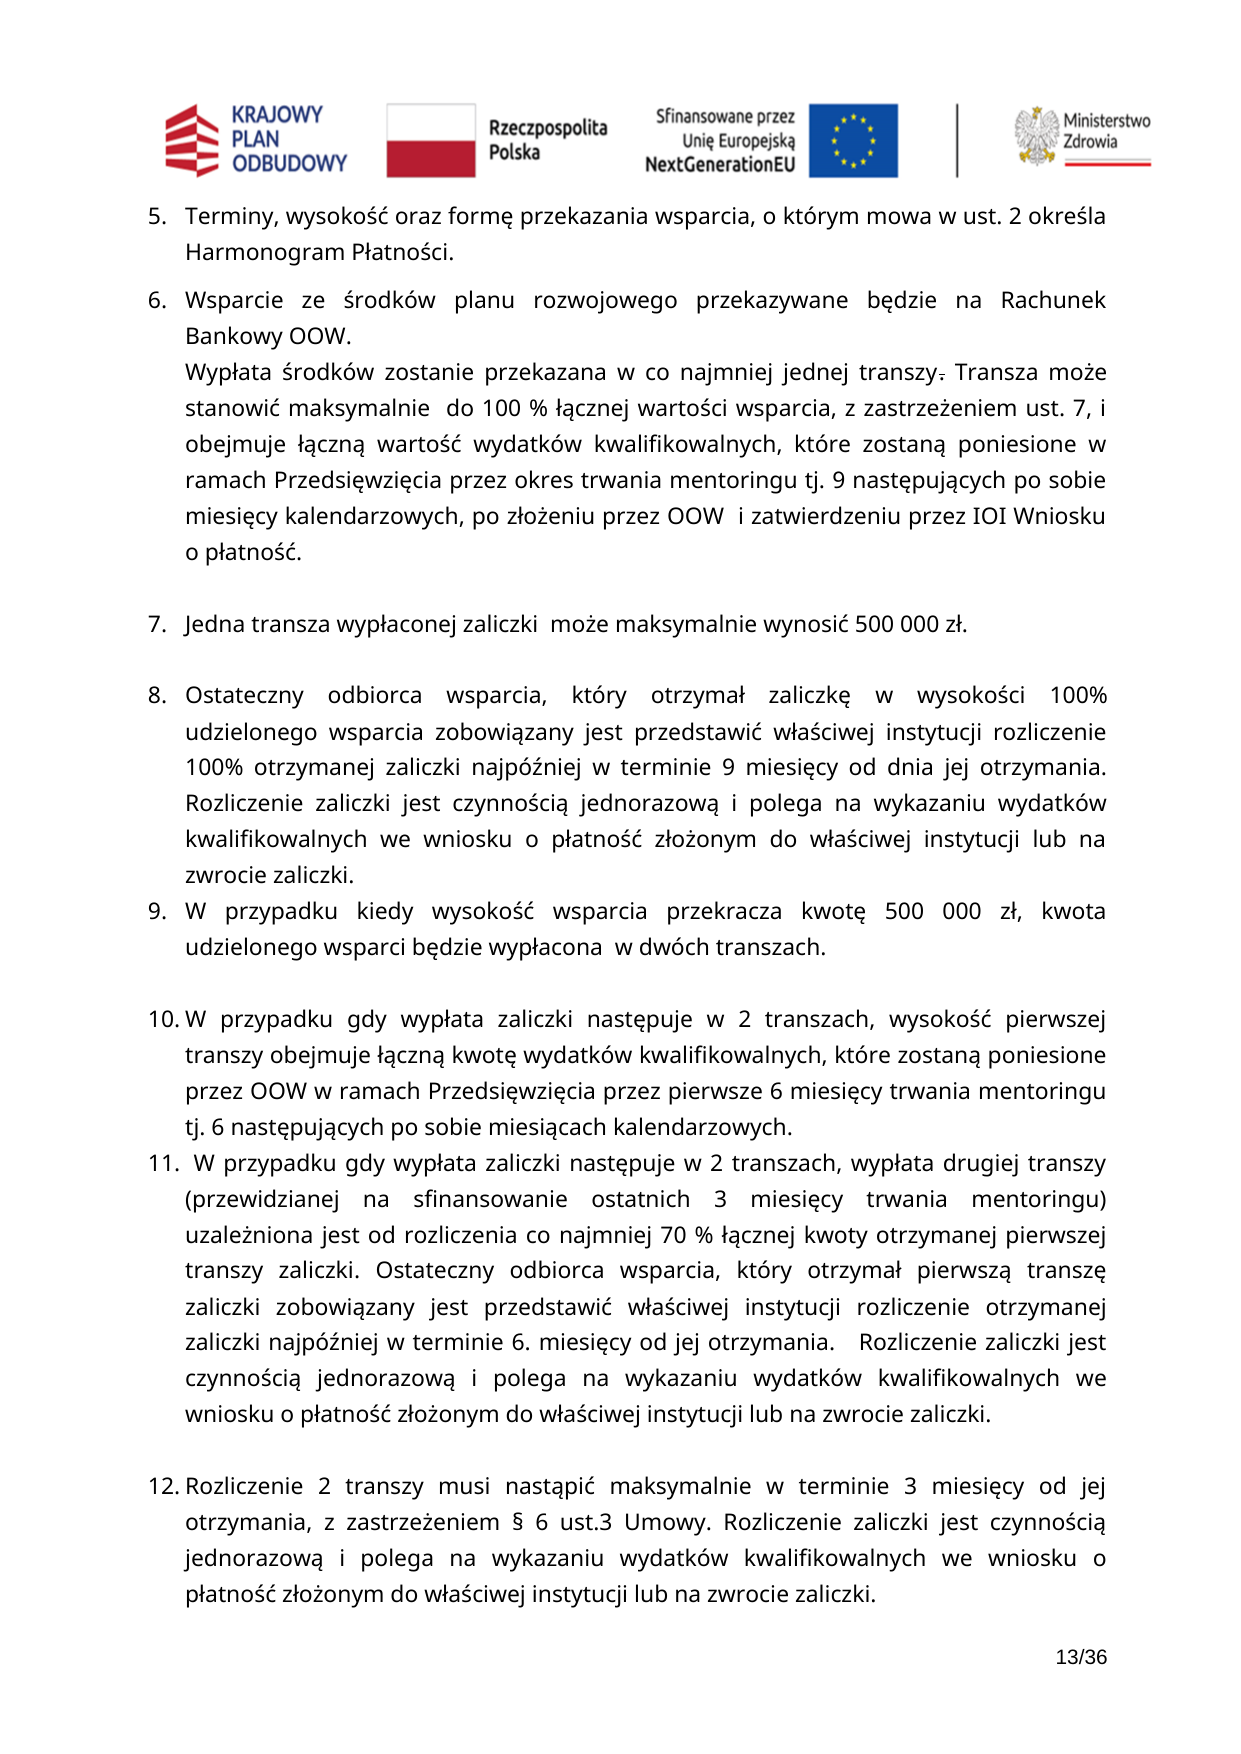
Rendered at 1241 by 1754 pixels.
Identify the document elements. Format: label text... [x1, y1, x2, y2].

list Terminy, wysokość oraz formę przekazania wsparcia, o którym mowa w ust. 2 określa Harmonogram Płatności. [148, 200, 1107, 267]
picture [147, 73, 1172, 200]
list Wypłata środków zostanie przekazana w co najmniej jednej transzy. Transza może stanowić maksymalnie do 100 % łącznej wartości wsparcia, z zastrzeżeniem ust. 7, i obejmuje łączną wartość wydatków kwalifikowalnych, które zostaną poniesione w ramach Przedsięwzięcia przez okres trwania mentoringu tj. 9 następujących po sobie miesięcy kalendarzowych, po złożeniu przez OOW i zatwierdzeniu przez IOI Wniosku o płatność. [185, 356, 1107, 567]
list Wsparcie ze środków planu rozwojowego przekazywane będzie na Rachunek Bankowy OOW. [148, 284, 1107, 351]
list Rozliczenie 2 transzy musi nastąpić maksymalnie w terminie 3 miesięcy od jej otrzymania, z zastrzeżeniem § 6 ust.3 Umowy. Rozliczenie zaliczki jest czynnością jednorazową i polega na wykazaniu wydatków kwalifikowalnych we wniosku o płatność złożonym do właściwej instytucji lub na zwrocie zaliczki. [148, 1470, 1107, 1609]
list W przypadku gdy wypłata zaliczki następuje w 2 transzach, wysokość pierwszej transzy obejmuje łączną kwotę wydatków kwalifikowalnych, które zostaną poniesione przez OOW w ramach Przedsięwzięcia przez pierwsze 6 miesięcy trwania mentoringu tj. 6 następujących po sobie miesiącach kalendarzowych. [148, 1003, 1107, 1142]
list Jedna transza wypłaconej zaliczki może maksymalnie wynosić 500 000 zł. [148, 608, 1107, 639]
list W przypadku gdy wypłata zaliczki następuje w 2 transzach, wypłata drugiej transzy (przewidzianej na sfinansowanie ostatnich 3 miesięcy trwania mentoringu) uzależniona jest od rozliczenia co najmniej 70 % łącznej kwoty otrzymanej pierwszej transzy zaliczki. Ostateczny odbiorca wsparcia, który otrzymał pierwszą transzę zaliczki zobowiązany jest przedstawić właściwej instytucji rozliczenie otrzymanej zaliczki najpóźniej w terminie 6. miesięcy od jej otrzymania. Rozliczenie zaliczki jest czynnością jednorazową i polega na wykazaniu wydatków kwalifikowalnych we wniosku o płatność złożonym do właściwej instytucji lub na zwrocie zaliczki. [148, 1147, 1107, 1429]
list Ostateczny odbiorca wsparcia, który otrzymał zaliczkę w wysokości 100% udzielonego wsparcia zobowiązany jest przedstawić właściwej instytucji rozliczenie 100% otrzymanej zaliczki najpóźniej w terminie 9 miesięcy od dnia jej otrzymania. Rozliczenie zaliczki jest czynnością jednorazową i polega na wykazaniu wydatków kwalifikowalnych we wniosku o płatność złożonym do właściwej instytucji lub na zwrocie zaliczki. [148, 679, 1107, 890]
list W przypadku kiedy wysokość wsparcia przekracza kwotę 500 000 zł, kwota udzielonego wsparci będzie wypłacona w dwóch transzach. [148, 895, 1107, 962]
